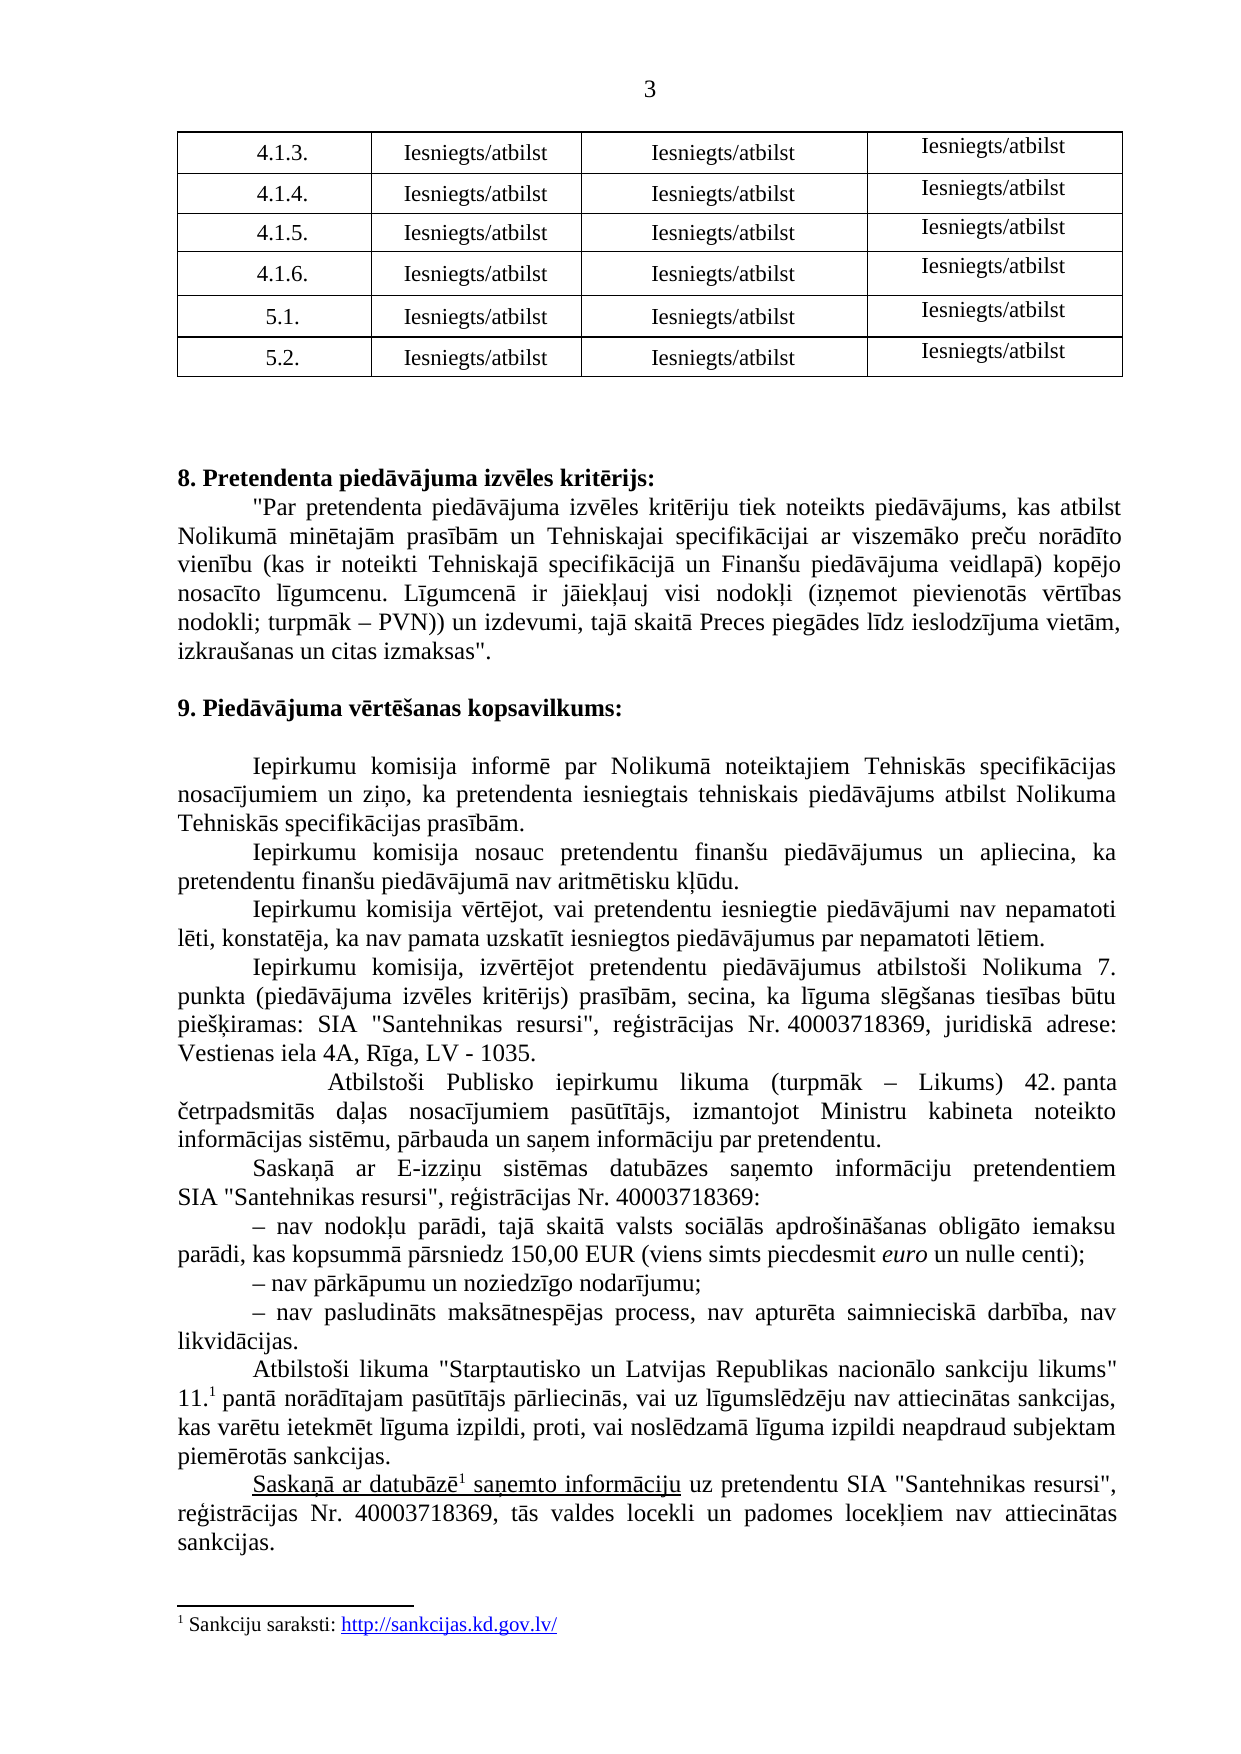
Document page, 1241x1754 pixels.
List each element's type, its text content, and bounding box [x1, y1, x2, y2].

table_cell Iesniegts/atbilst [868, 338, 1122, 376]
table_cell Iesniegts/atbilst [868, 174, 1122, 212]
text 9. Piedāvājuma vērtēšanas kopsavilkums: [177, 693, 1122, 722]
text Iepirkumu komisija vērtējot, vai pretendentu iesniegtie piedāvājumi nav nepamatoti lēti, konstatēja, ka nav pamata uzskatīt iesniegtos piedāvājumus par nepamatoti lētiem. [177, 894, 1117, 952]
table_cell 4.1.4. [178, 174, 371, 212]
table_cell 4.1.5. [178, 214, 371, 251]
table_cell Iesniegts/atbilst [582, 296, 867, 336]
text Atbilstoši likuma "Starptautisko un Latvijas Republikas nacionālo sankciju likums" 11.1 pantā norādītajam pasūtītājs pārliecinās, vai uz līgumslēdzēju nav attiecinātas sankcijas, kas varētu ietekmēt līguma izpildi, proti, vai noslēdzamā līguma izpildi neapdraud subjektam piemērotās sankcijas. [177, 1354, 1117, 1469]
table_cell Iesniegts/atbilst [868, 252, 1122, 295]
table_cell Iesniegts/atbilst [582, 174, 867, 212]
text Iepirkumu komisija nosauc pretendentu finanšu piedāvājumus un apliecina, ka pretendentu finanšu piedāvājumā nav aritmētisku kļūdu. [177, 837, 1117, 894]
table_cell Iesniegts/atbilst [868, 296, 1122, 336]
table_cell Iesniegts/atbilst [372, 296, 581, 336]
text Atbilstoši Publisko iepirkumu likuma (turpmāk – Likums) 42. panta četrpadsmitās daļas nosacījumiem pasūtītājs, izmantojot Ministru kabineta noteikto informācijas sistēmu, pārbauda un saņem informāciju par pretendentu. [177, 1067, 1117, 1153]
text – nav nodokļu parādi, tajā skaitā valsts sociālās apdrošināšanas obligāto iemaksu parādi, kas kopsummā pārsniedz 150,00 EUR (viens simts piecdesmit euro un nulle centi); [177, 1211, 1117, 1268]
text Saskaņā ar E-izziņu sistēmas datubāzes saņemto informāciju pretendentiem SIA "Santehnikas resursi", reģistrācijas Nr. 40003718369: [177, 1153, 1117, 1211]
text "Par pretendenta piedāvājuma izvēles kritēriju tiek noteikts piedāvājums, kas atbilst Nolikumā minētajām prasībām un Tehniskajai specifikācijai ar viszemāko preču norādīto vienību (kas ir noteikti Tehniskajā specifikācijā un Finanšu piedāvājuma veidlapā) kopējo nosacīto līgumcenu. Līgumcenā ir jāiekļauj visi nodokļi (izņemot pievienotās vērtības nodokli; turpmāk – PVN)) un izdevumi, tajā skaitā Preces piegādes līdz ieslodzījuma vietām, izkraušanas un citas izmaksas". [177, 492, 1122, 664]
table_cell 5.2. [178, 338, 371, 376]
text Iepirkumu komisija informē par Nolikumā noteiktajiem Tehniskās specifikācijas nosacījumiem un ziņo, ka pretendenta iesniegtais tehniskais piedāvājums atbilst Nolikuma Tehniskās specifikācijas prasībām. [177, 751, 1117, 837]
table_cell 4.1.3. [178, 133, 371, 173]
text – nav pasludināts maksātnespējas process, nav apturēta saimnieciskā darbība, nav likvidācijas. [177, 1297, 1117, 1354]
table_cell Iesniegts/atbilst [582, 252, 867, 295]
text Iepirkumu komisija, izvērtējot pretendentu piedāvājumus atbilstoši Nolikuma 7. punkta (piedāvājuma izvēles kritērijs) prasībām, secina, ka līguma slēgšanas tiesības būtu piešķiramas: SIA "Santehnikas resursi", reģistrācijas Nr. 40003718369, juridiskā adrese: Vestienas iela 4A, Rīga, LV - 1035. [177, 952, 1117, 1067]
text – nav pārkāpumu un noziedzīgo nodarījumu; [177, 1268, 1117, 1297]
text Saskaņā ar datubāzē saņemto informāciju uz pretendentu SIA "Santehnikas resursi", reģistrācijas Nr. 40003718369, tās valdes locekli un padomes locekļiem nav attiecinātas sankcijas. [177, 1469, 1117, 1556]
table_cell Iesniegts/atbilst [372, 133, 581, 173]
table_cell Iesniegts/atbilst [868, 214, 1122, 251]
table_cell Iesniegts/atbilst [372, 214, 581, 251]
table_cell Iesniegts/atbilst [868, 133, 1122, 173]
table_cell Iesniegts/atbilst [582, 338, 867, 376]
table_cell Iesniegts/atbilst [582, 133, 867, 173]
table_cell 5.1. [178, 296, 371, 336]
text 8. Pretendenta piedāvājuma izvēles kritērijs: [177, 463, 1122, 492]
table_cell Iesniegts/atbilst [372, 338, 581, 376]
table_cell 4.1.6. [178, 252, 371, 295]
table_cell Iesniegts/atbilst [582, 214, 867, 251]
table_cell Iesniegts/atbilst [372, 174, 581, 212]
table_cell Iesniegts/atbilst [372, 252, 581, 295]
